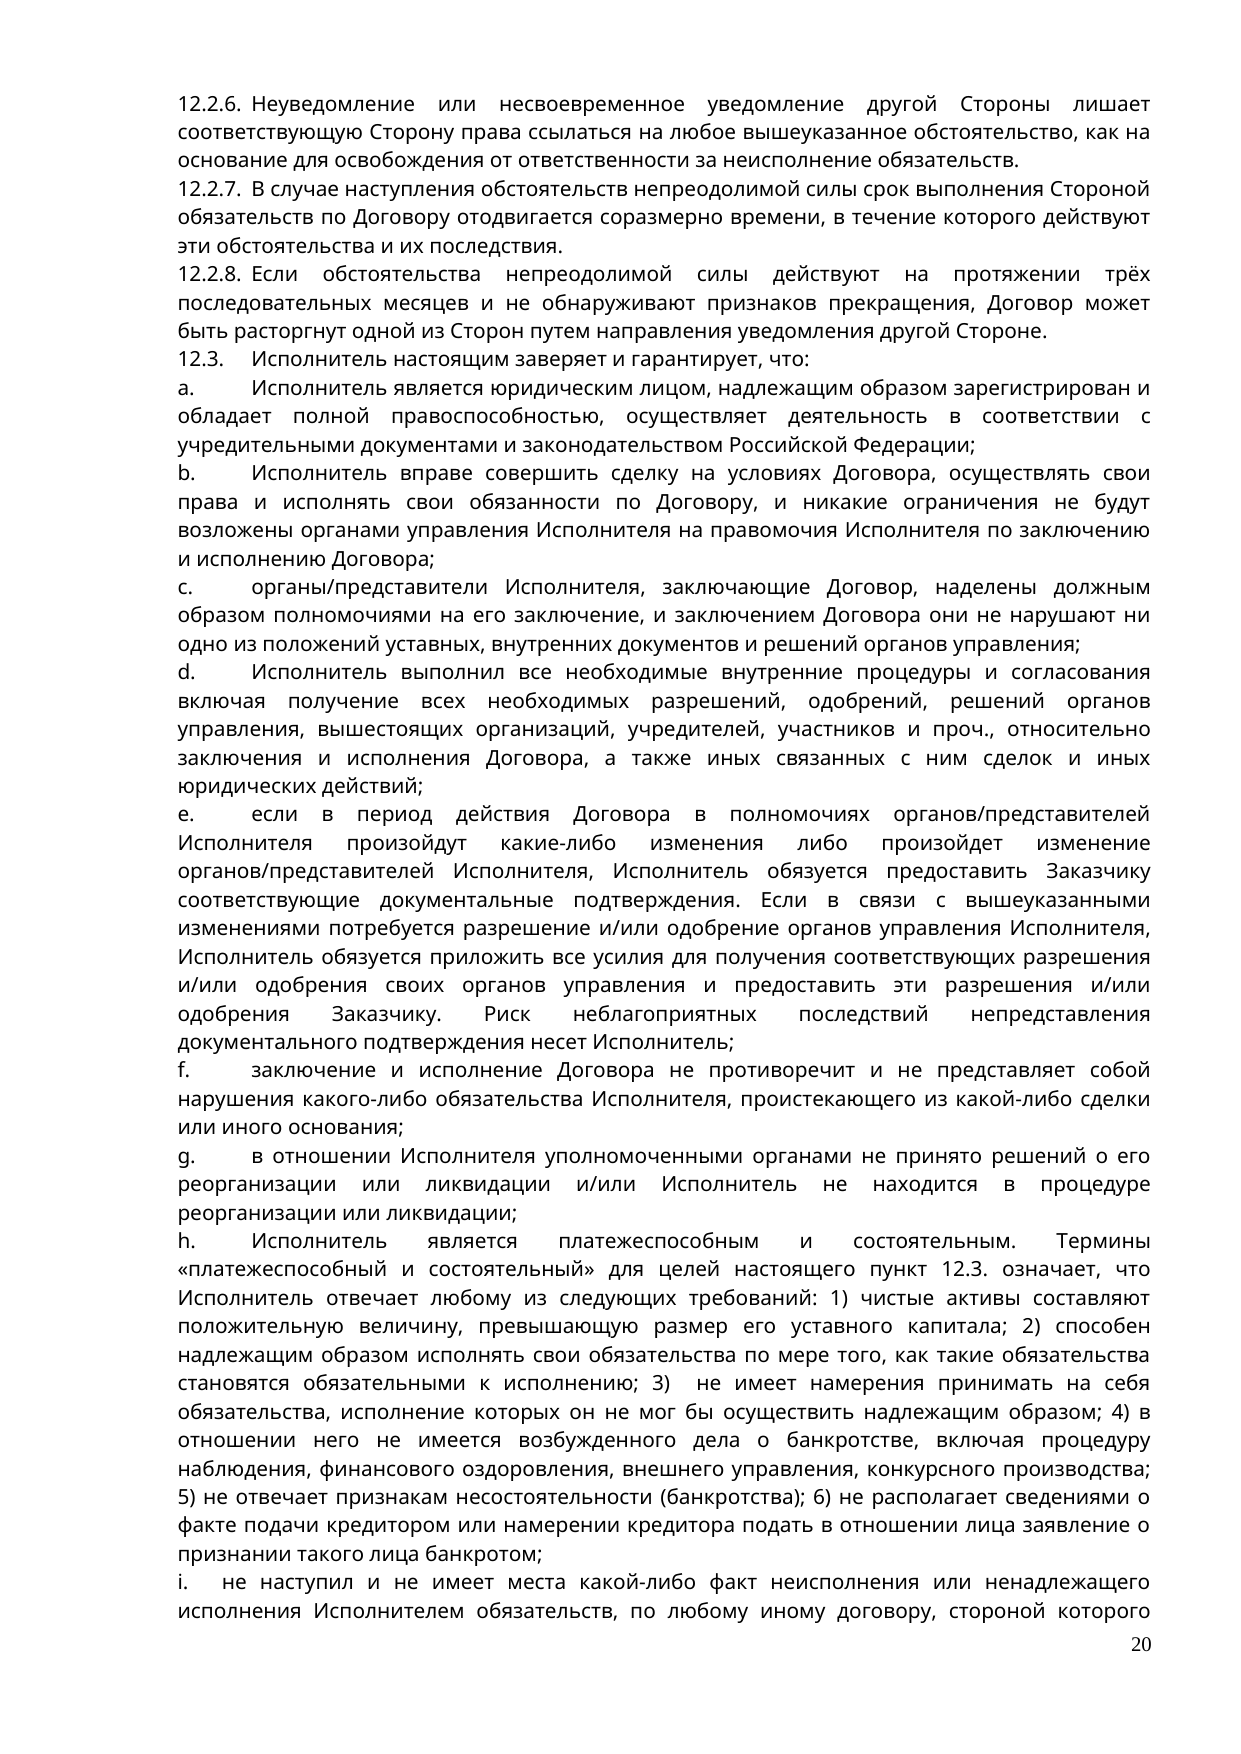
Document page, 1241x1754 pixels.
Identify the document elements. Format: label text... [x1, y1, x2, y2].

list если в период действия Договора в полномочиях органов/представителей Исполнителя произойдут какие-либо изменения либо произойдет изменение органов/представителей Исполнителя, Исполнитель обязуется предоставить Заказчику соответствующие документальные подтверждения. Если в связи с вышеуказанными изменениями потребуется разрешение и/или одобрение органов управления Исполнителя, Исполнитель обязуется приложить все усилия для получения соответствующих разрешения и/или одобрения своих органов управления и предоставить эти разрешения и/или одобрения Заказчику. Риск неблагоприятных последствий непредставления документального подтверждения несет Исполнитель; [177, 799, 1152, 1056]
list в отношении Исполнителя уполномоченными органами не принято решений о его реорганизации или ликвидации и/или Исполнитель не находится в процедуре реорганизации или ликвидации; [177, 1141, 1152, 1226]
list заключение и исполнение Договора не противоречит и не представляет собой нарушения какого-либо обязательства Исполнителя, проистекающего из какой-либо сделки или иного основания; [177, 1056, 1152, 1141]
list Исполнитель является платежеспособным и состоятельным. Термины «платежеспособный и состоятельный» для целей настоящего пункт 12.3. означает, что Исполнитель отвечает любому из следующих требований: 1) чистые активы составляют положительную величину, превышающую размер его уставного капитала; 2) способен надлежащим образом исполнять свои обязательства по мере того, как такие обязательства становятся обязательными к исполнению; 3) не имеет намерения принимать на себя обязательства, исполнение которых он не мог бы осуществить надлежащим образом; 4) в отношении него не имеется возбужденного дела о банкротстве, включая процедуру наблюдения, финансового оздоровления, внешнего управления, конкурсного производства; 5) не отвечает признакам несостоятельности (банкротства); 6) не располагает сведениями о факте подачи кредитором или намерении кредитора подать в отношении лица заявление о признании такого лица банкротом; [177, 1226, 1152, 1567]
list Исполнитель выполнил все необходимые внутренние процедуры и согласования включая получение всех необходимых разрешений, одобрений, решений органов управления, вышестоящих организаций, учредителей, участников и проч., относительно заключения и исполнения Договора, а также иных связанных с ним сделок и иных юридических действий; [177, 657, 1152, 799]
list органы/представители Исполнителя, заключающие Договор, наделены должным образом полномочиями на его заключение, и заключением Договора они не нарушают ни одно из положений уставных, внутренних документов и решений органов управления; [177, 572, 1152, 657]
list Исполнитель настоящим заверяет и гарантирует, что: [177, 344, 1152, 373]
list Исполнитель является юридическим лицом, надлежащим образом зарегистрирован и обладает полной правоспособностью, осуществляет деятельность в соответствии с учредительными документами и законодательством Российской Федерации; [177, 373, 1152, 458]
list Неуведомление или несвоевременное уведомление другой Стороны лишает соответствующую Сторону права ссылаться на любое вышеуказанное обстоятельство, как на основание для освобождения от ответственности за неисполнение обязательств. [177, 89, 1152, 174]
list В случае наступления обстоятельств непреодолимой силы срок выполнения Стороной обязательств по Договору отодвигается соразмерно времени, в течение которого действуют эти обстоятельства и их последствия. [177, 174, 1152, 259]
list Исполнитель вправе совершить сделку на условиях Договора, осуществлять свои права и исполнять свои обязанности по Договору, и никакие ограничения не будут возложены органами управления Исполнителя на правомочия Исполнителя по заключению и исполнению Договора; [177, 458, 1152, 572]
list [177, 1567, 1152, 1624]
list Если обстоятельства непреодолимой силы действуют на протяжении трёх последовательных месяцев и не обнаруживают признаков прекращения, Договор может быть расторгнут одной из Сторон путем направления уведомления другой Стороне. [177, 259, 1152, 344]
